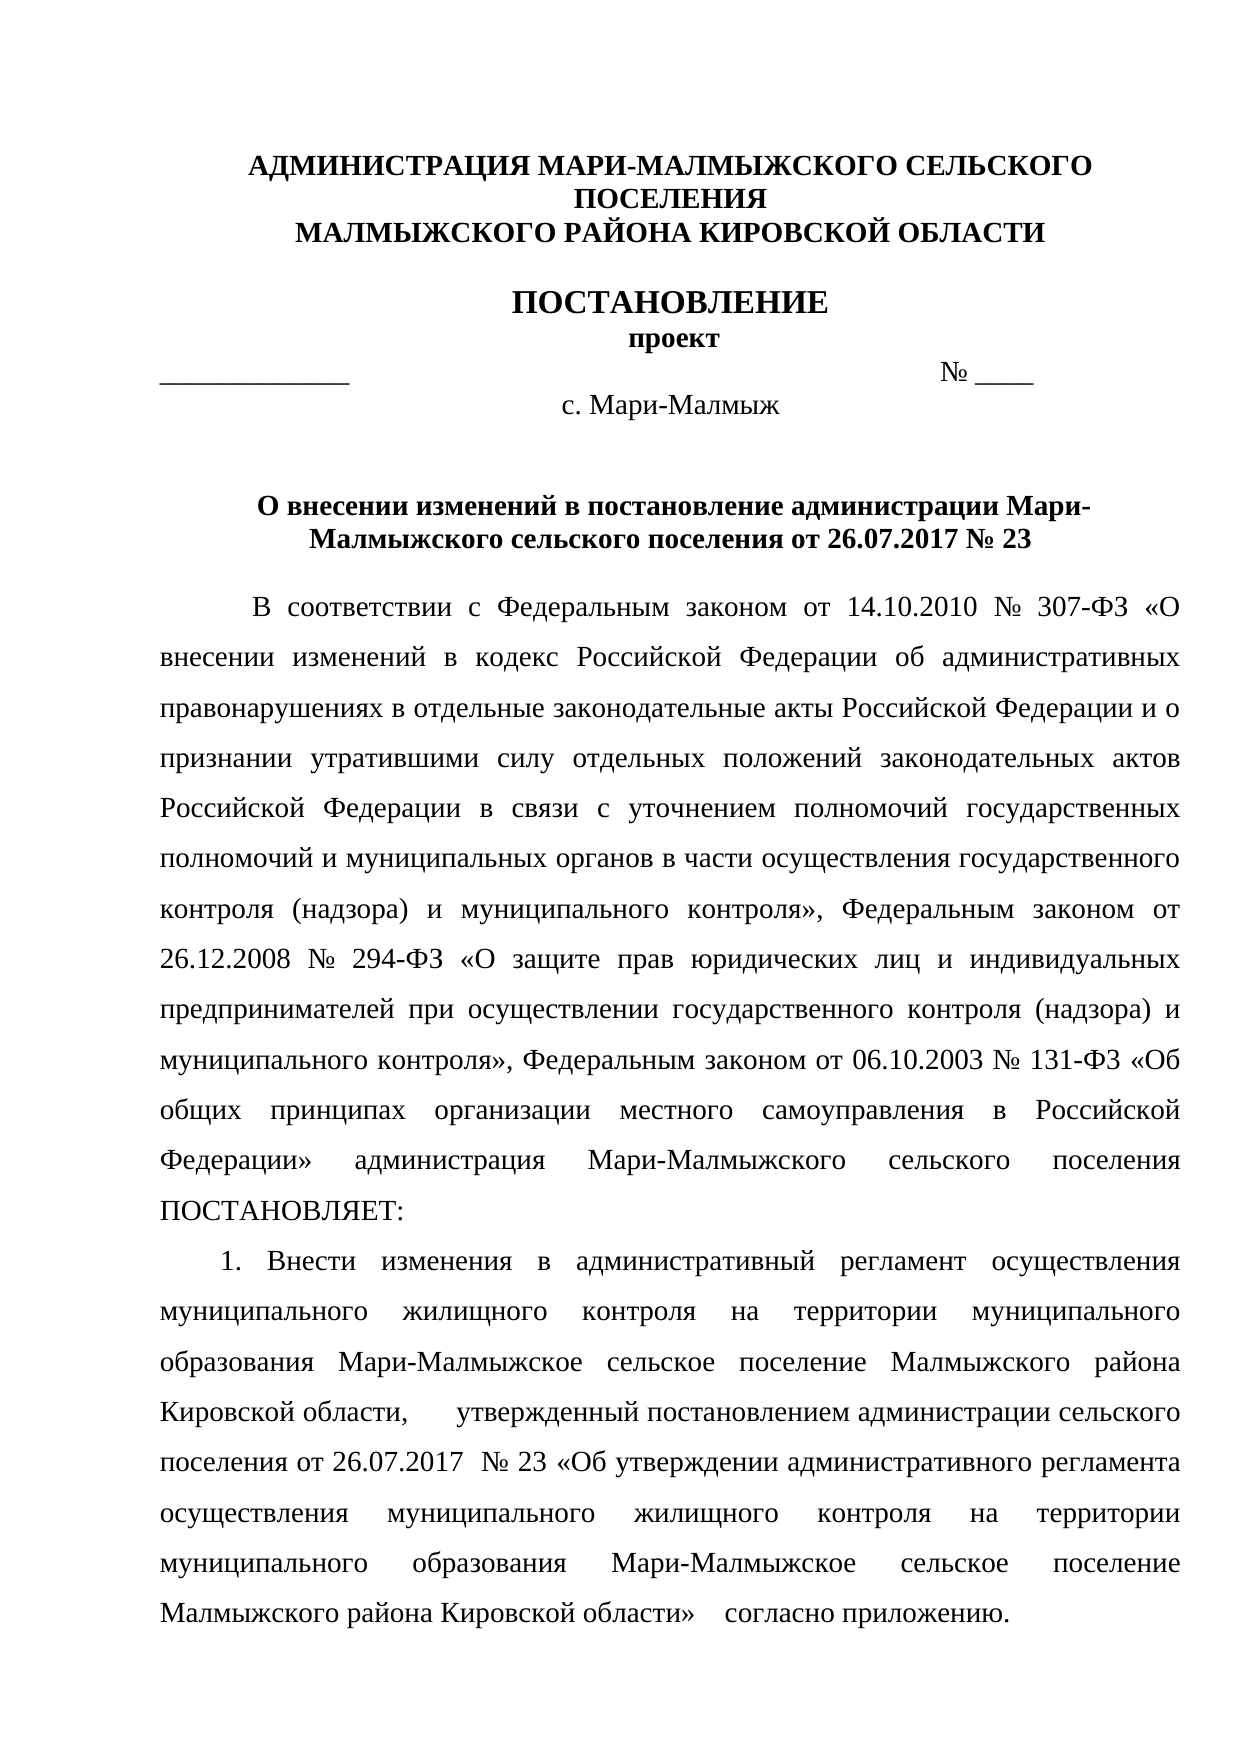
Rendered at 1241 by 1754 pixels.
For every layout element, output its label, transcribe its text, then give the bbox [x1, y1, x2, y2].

text В соответствии с Федеральным законом от 14.10.2010 № 307-ФЗ «О внесении изменений в кодекс Российской Федерации об административных правонарушениях в отдельные законодательные акты Российской Федерации и о признании утратившими силу отдельных положений законодательных актов Российской Федерации в связи с уточнением полномочий государственных полномочий и муниципальных органов в части осуществления государственного контроля (надзора) и муниципального контроля», Федеральным законом от 26.12.2008 № 294-ФЗ «О защите прав юридических лиц и индивидуальных предпринимателей при осуществлении государственного контроля (надзора) и муниципального контроля», Федеральным законом от 06.10.2003 № 131-Ф3 «Об общих принципах организации местного самоуправления в Российской Федерации» администрация Мари-Малмыжского сельского поселения ПОСТАНОВЛЯЕТ: [159, 589, 1181, 1226]
text ПОСТАНОВЛЕНИЕ [159, 282, 1181, 320]
text _____________ № ____ [159, 354, 1181, 387]
text О внесении изменений в постановление администрации Мари-Малмыжского сельского поселения от 26.07.2017 № 23 [159, 488, 1181, 555]
text МАЛМЫЖСКОГО РАЙОНА КИРОВСКОЙ ОБЛАСТИ [159, 215, 1181, 248]
text с. Мари-Малмыж [159, 387, 1181, 421]
text проект [159, 320, 1181, 354]
text 1. Внести изменения в административный регламент осуществления муниципального жилищного контроля на территории муниципального образования Мари-Малмыжское сельское поселение Малмыжского района Кировской области, утвержденный постановлением администрации сельского поселения от 26.07.2017 № 23 «Об утверждении административного регламента осуществления муниципального жилищного контроля на территории муниципального образования Мари-Малмыжское сельское поселение Малмыжского района Кировской области» согласно приложению. [159, 1243, 1181, 1629]
text АДМИНИСТРАЦИЯ МАРИ-МАЛМЫЖСКОГО СЕЛЬСКОГО ПОСЕЛЕНИЯ [159, 148, 1181, 215]
